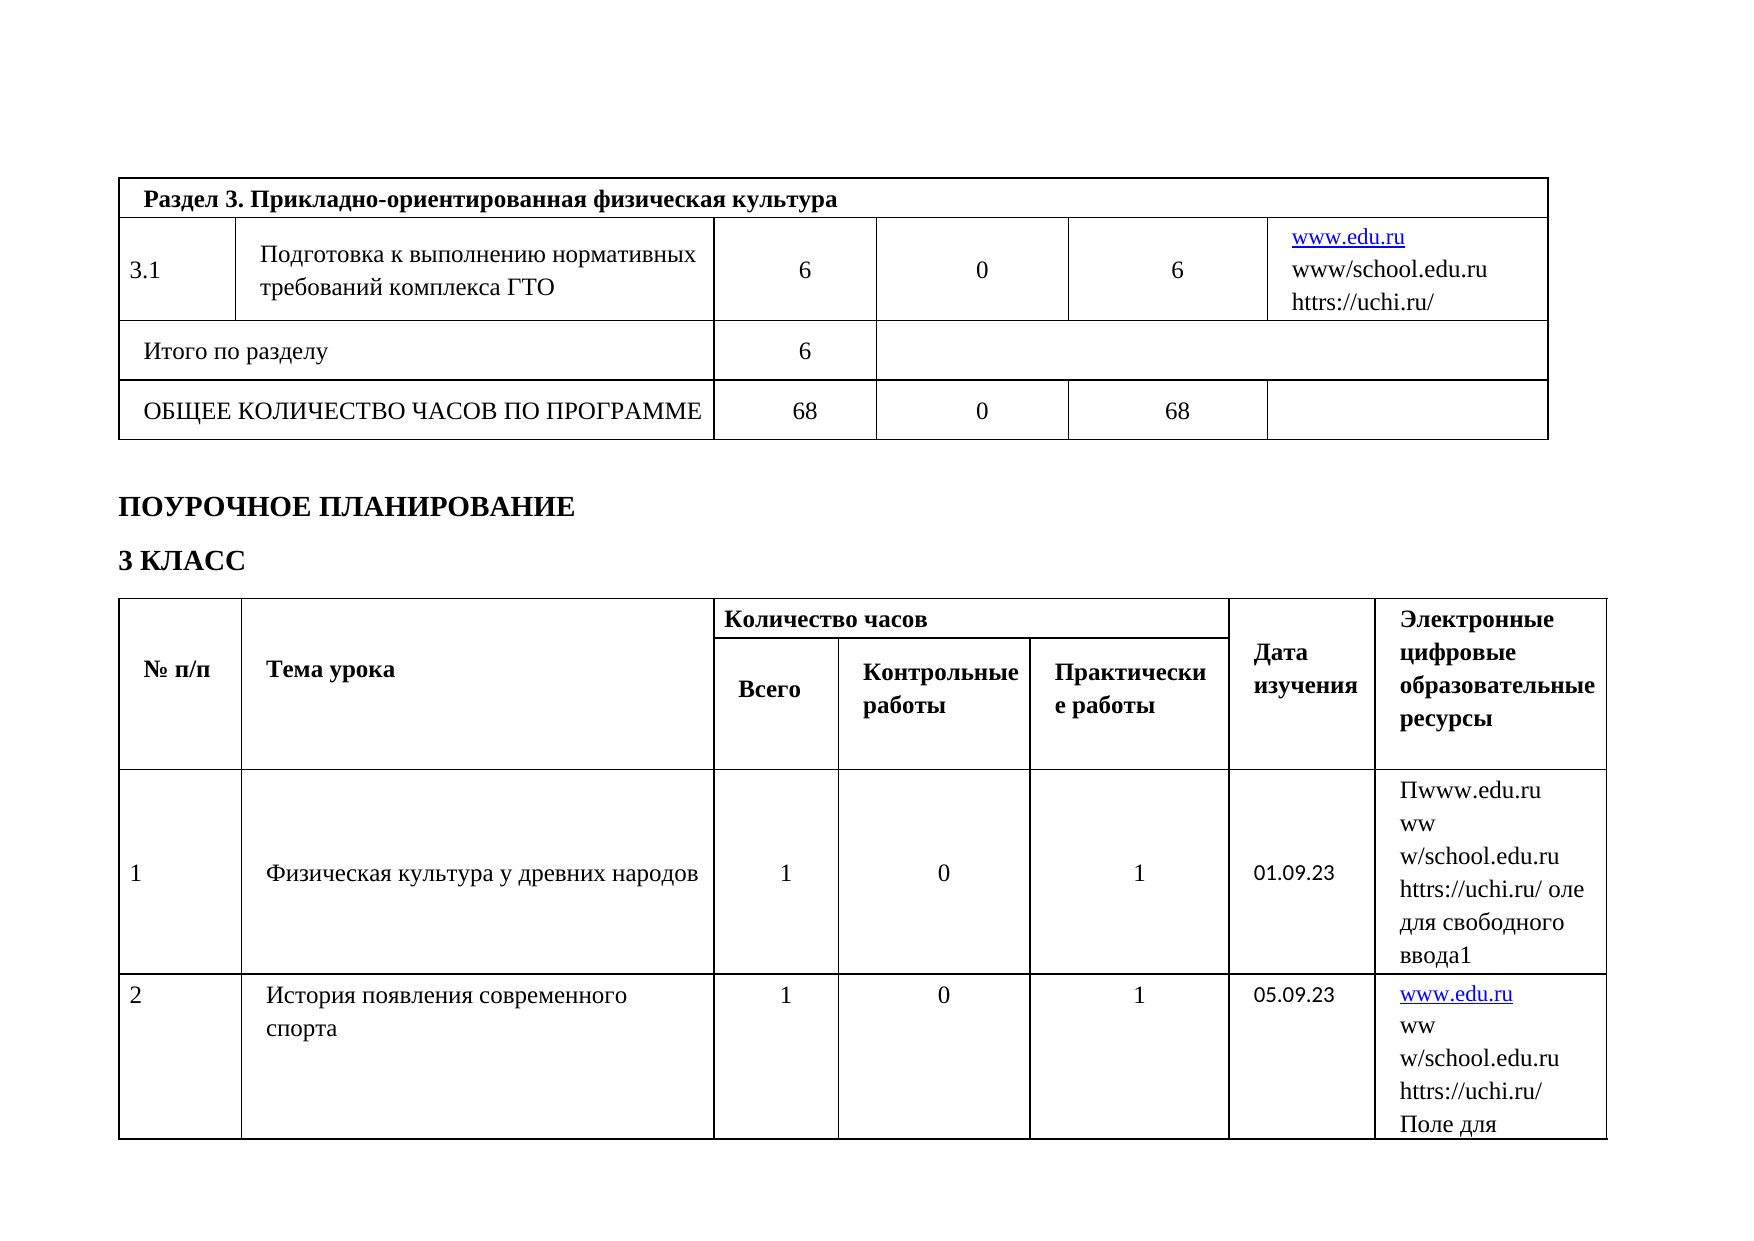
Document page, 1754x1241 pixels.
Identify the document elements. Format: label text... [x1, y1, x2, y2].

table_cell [242, 975, 713, 1138]
table_cell ОБЩЕЕ КОЛИЧЕСТВО ЧАСОВ ПО ПРОГРАММЕ [120, 381, 713, 438]
table_cell 68 [1069, 381, 1267, 438]
table_cell 0 [839, 770, 1029, 973]
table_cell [1268, 218, 1547, 319]
table_cell Подготовка к выполнению нормативных требований комплекса ГТО [236, 218, 713, 319]
table_cell Практические работы [1031, 639, 1228, 768]
table_cell 3.1 [120, 218, 235, 319]
table_cell [877, 321, 1547, 379]
table_cell Итого по разделу [120, 321, 713, 379]
text 3 КЛАСС [118, 543, 1636, 577]
table_cell 0 [839, 975, 1029, 1138]
table_cell 2 [120, 975, 241, 1138]
table_header Электронные цифровые образовательные ресурсы [1376, 599, 1606, 768]
table_cell 1 [715, 975, 838, 1138]
table_cell Всего [715, 639, 838, 768]
table_cell Физическая культура у древних народов [242, 770, 713, 973]
table_cell 6 [715, 218, 876, 319]
table_cell Пwww.edu.ru www/school.edu.ru httrs://uchi.ru/ оле для свободного ввода1 [1376, 770, 1606, 973]
table_cell Контрольные работы [839, 639, 1029, 768]
table_cell Раздел 3. Прикладно-ориентированная физическая культура [120, 179, 1547, 217]
table_cell 1 [715, 770, 838, 973]
table_cell 68 [715, 381, 876, 438]
table_cell 6 [1069, 218, 1267, 319]
text ПОУРОЧНОЕ ПЛАНИРОВАНИЕ [118, 489, 1636, 522]
table_cell [1268, 381, 1547, 438]
table_cell 01.09.23 [1230, 770, 1374, 973]
table_cell 1 [1031, 975, 1228, 1138]
table_cell 0 [877, 381, 1068, 438]
table_header Дата изучения [1230, 599, 1374, 768]
table_cell 6 [715, 321, 876, 379]
table_cell 0 [877, 218, 1068, 319]
table_header Тема урока [242, 599, 713, 768]
table_cell 1 [1031, 770, 1228, 973]
table_header № п/п [120, 599, 241, 768]
table_cell 05.09.23 [1230, 975, 1374, 1138]
table_cell 1 [120, 770, 241, 973]
table_header Количество часов [715, 599, 1228, 637]
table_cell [1376, 975, 1606, 1138]
